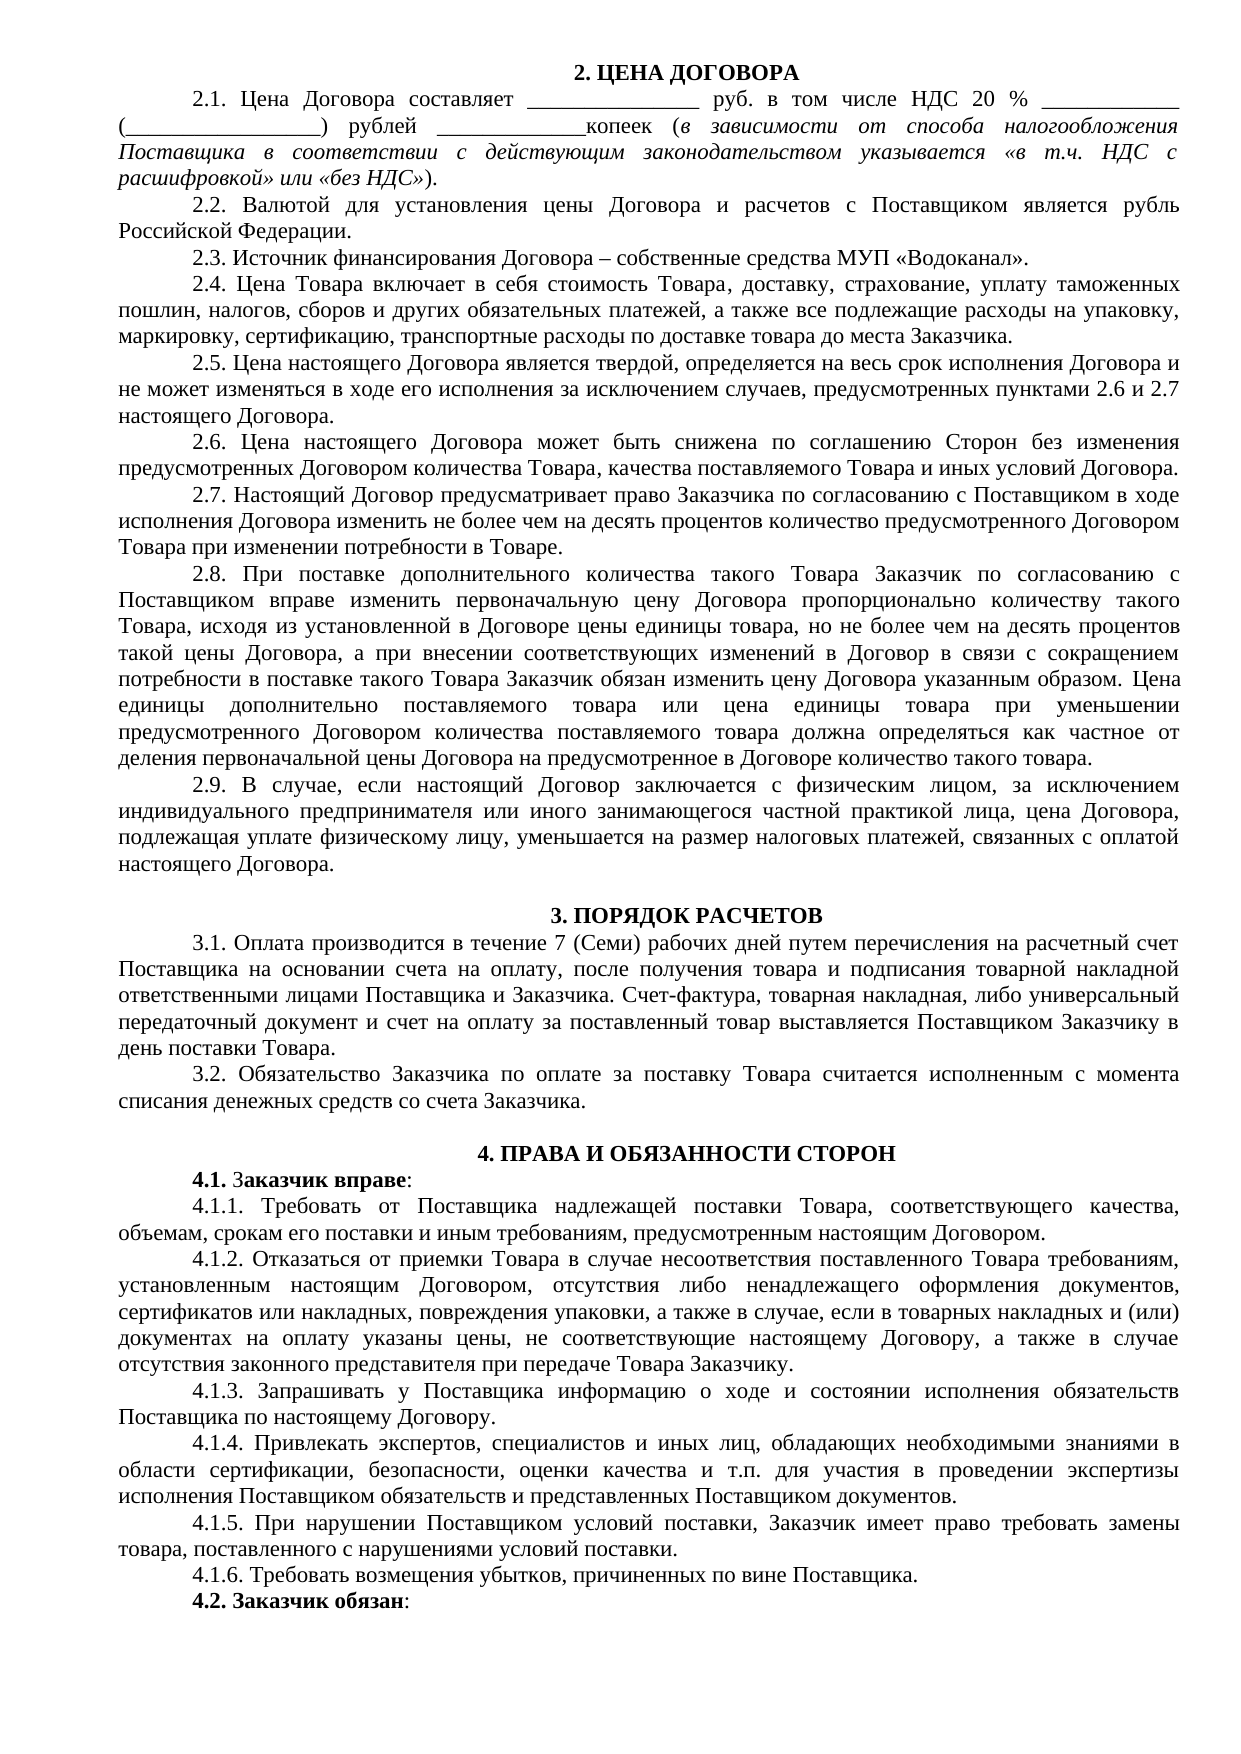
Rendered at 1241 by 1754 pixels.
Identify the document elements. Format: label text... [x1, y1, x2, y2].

text 4.1. Заказчик вправе: [118, 1166, 1181, 1192]
text 2.6. Цена настоящего Договора может быть снижена по соглашению Сторон без изменения предусмотренных Договором количества Товара, качества поставляемого Товара и иных условий Договора. [118, 428, 1181, 481]
text 2.3. Источник финансирования Договора – собственные средства МУП «Водоканал». [118, 243, 1181, 270]
text 4. ПРАВА И ОБЯЗАННОСТИ СТОРОН [118, 1139, 1181, 1166]
text 3. ПОРЯДОК РАСЧЕТОВ [118, 902, 1181, 929]
text 4.1.4. Привлекать экспертов, специалистов и иных лиц, обладающих необходимыми знаниями в области сертификации, безопасности, оценки качества и т.п. для участия в проведении экспертизы исполнения Поставщиком обязательств и представленных Поставщиком документов. [118, 1429, 1181, 1508]
text 4.1.6. Требовать возмещения убытков, причиненных по вине Поставщика. [118, 1561, 1181, 1588]
text 2. ЦЕНА ДОГОВОРА [118, 59, 1181, 85]
text 4.1.1. Требовать от Поставщика надлежащей поставки Товара, соответствующего качества, объемам, срокам его поставки и иным требованиям, предусмотренным настоящим Договором. [118, 1192, 1181, 1245]
text 4.1.2. Отказаться от приемки Товара в случае несоответствия поставленного Товара требованиям, установленным настоящим Договором, отсутствия либо ненадлежащего оформления документов, сертификатов или накладных, повреждения упаковки, а также в случае, если в товарных накладных и (или) документах на оплату указаны цены, не соответствующие настоящему Договору, а также в случае отсутствия законного представителя при передаче Товара Заказчику. [118, 1245, 1181, 1377]
text 4.1.3. Запрашивать у Поставщика информацию о ходе и состоянии исполнения обязательств Поставщика по настоящему Договору. [118, 1377, 1181, 1429]
text 3.1. Оплата производится в течение 7 (Семи) рабочих дней путем перечисления на расчетный счет Поставщика на основании счета на оплату, после получения товара и подписания товарной накладной ответственными лицами Поставщика и Заказчика. Счет-фактура, товарная накладная, либо универсальный передаточный документ и счет на оплату за поставленный товар выставляется Поставщиком Заказчику в день поставки Товара. [118, 929, 1181, 1061]
text 2.9. В случае, если настоящий Договор заключается с физическим лицом, за исключением индивидуального предпринимателя или иного занимающегося частной практикой лица, цена Договора, подлежащая уплате физическому лицу, уменьшается на размер налоговых платежей, связанных с оплатой настоящего Договора. [118, 771, 1181, 876]
text 3.2. Обязательство Заказчика по оплате за поставку Товара считается исполненным с момента списания денежных средств со счета Заказчика. [118, 1061, 1181, 1113]
text 2.8. При поставке дополнительного количества такого Товара Заказчик по согласованию с Поставщиком вправе изменить первоначальную цену Договора пропорционально количеству такого Товара, исходя из установленной в Договоре цены единицы товара, но не более чем на десять процентов такой цены Договора, а при внесении соответствующих изменений в Договор в связи с сокращением потребности в поставке такого Товара Заказчик обязан изменить цену Договора указанным образом. Цена единицы дополнительно поставляемого товара или цена единицы товара при уменьшении предусмотренного Договором количества поставляемого товара должна определяться как частное от деления первоначальной цены Договора на предусмотренное в Договоре количество такого товара. [118, 560, 1181, 771]
text 2.2. Валютой для установления цены Договора и расчетов с Поставщиком является рубль Российской Федерации. [118, 191, 1181, 243]
text 2.1. Цена Договора составляет _______________ руб. в том числе НДС 20 % ____________ (_________________) рублей _____________копеек (в зависимости от способа налогообложения Поставщика в соответствии с действующим законодательством указывается «в т.ч. НДС с расшифровкой» или «без НДС»). [118, 85, 1181, 191]
text 2.5. Цена настоящего Договора является твердой, определяется на весь срок исполнения Договора и не может изменяться в ходе его исполнения за исключением случаев, предусмотренных пунктами 2.6 и 2.7 настоящего Договора. [118, 349, 1181, 428]
text 2.7. Настоящий Договор предусматривает право Заказчика по согласованию с Поставщиком в ходе исполнения Договора изменить не более чем на десять процентов количество предусмотренного Договором Товара при изменении потребности в Товаре. [118, 481, 1181, 560]
text 2.4. Цена Товара включает в себя стоимость Товара, доставку, страхование, уплату таможенных пошлин, налогов, сборов и других обязательных платежей, а также все подлежащие расходы на упаковку, маркировку, сертификацию, транспортные расходы по доставке товара до места Заказчика. [118, 270, 1181, 349]
text 4.2. Заказчик обязан: [118, 1588, 1181, 1614]
text 4.1.5. При нарушении Поставщиком условий поставки, Заказчик имеет право требовать замены товара, поставленного с нарушениями условий поставки. [118, 1508, 1181, 1561]
